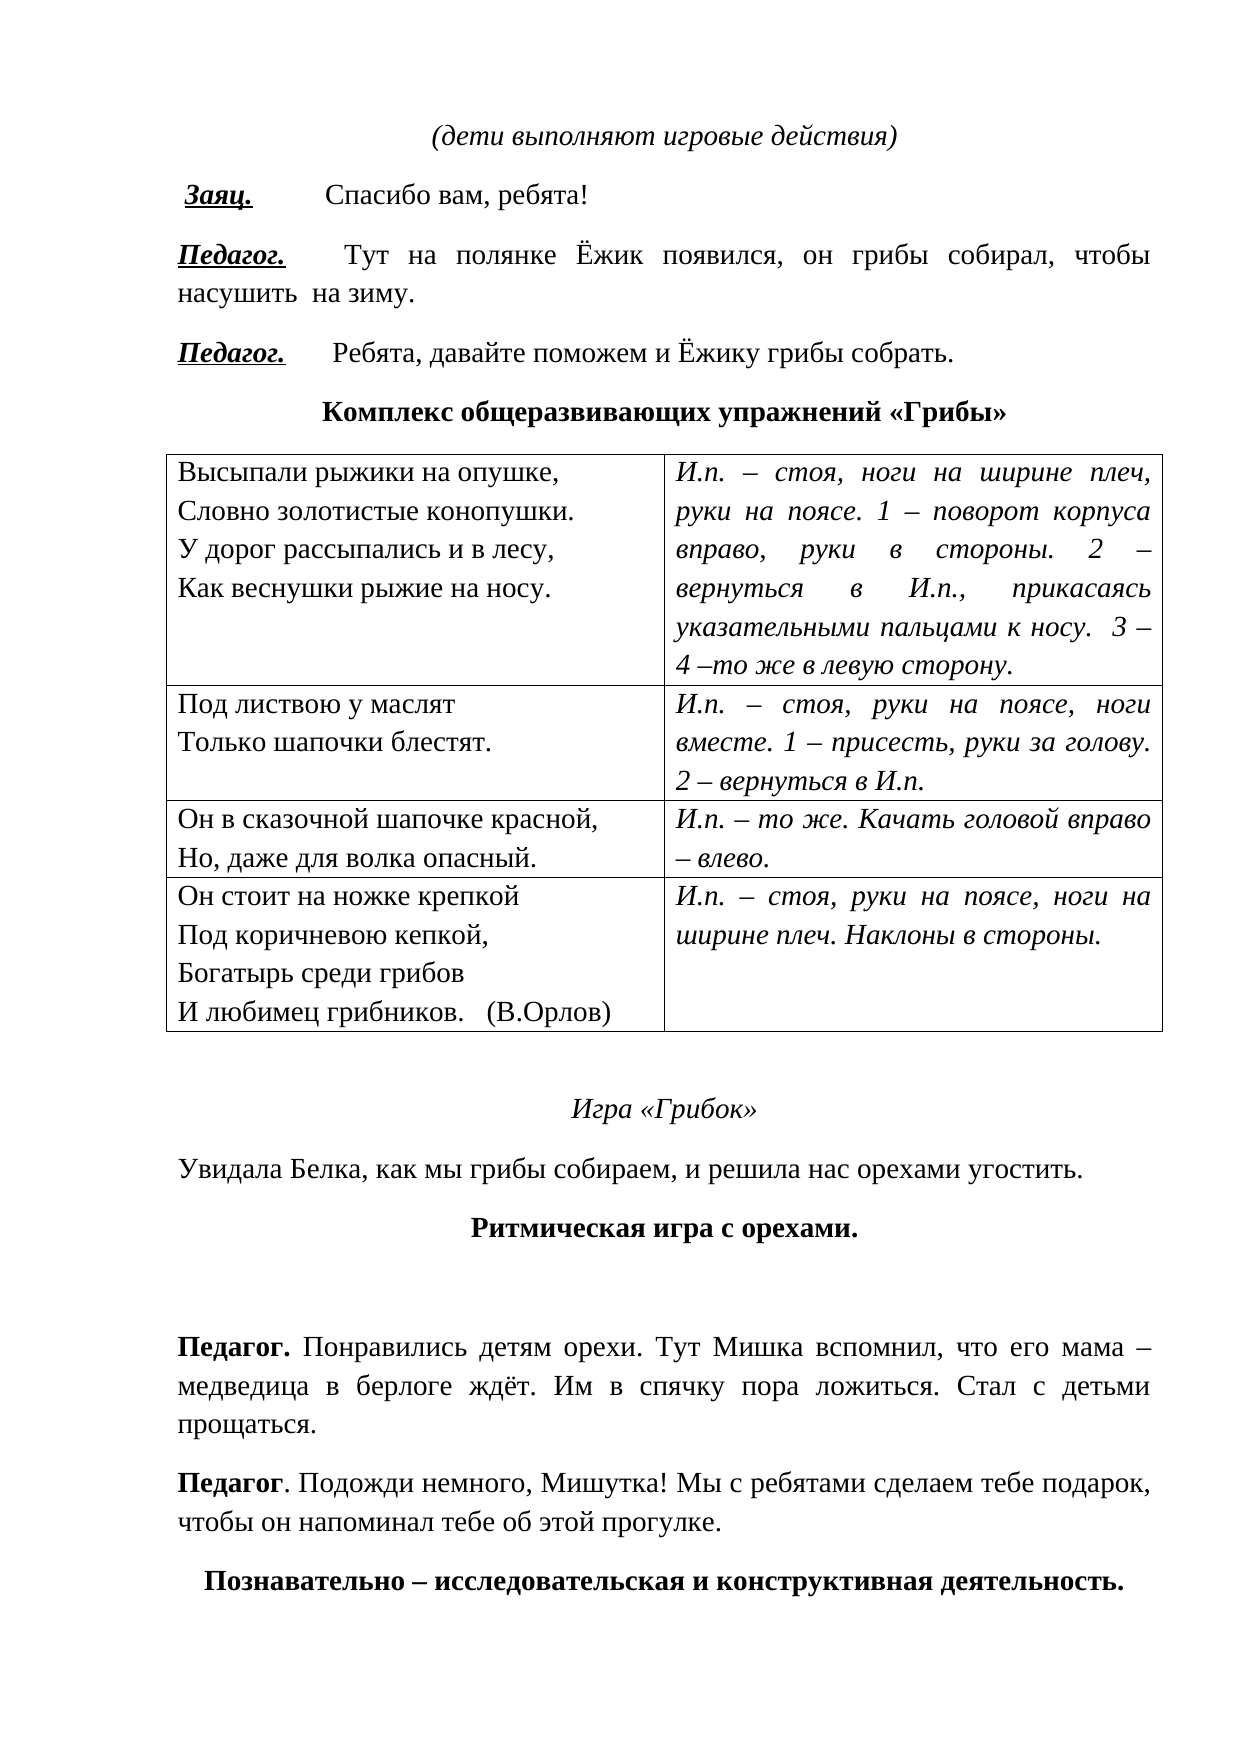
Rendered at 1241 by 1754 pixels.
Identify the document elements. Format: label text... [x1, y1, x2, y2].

table_cell И.п. – стоя, руки на поясе, ноги на ширине плеч. Наклоны в стороны. [665, 878, 1162, 1031]
text (дети выполняют игровые действия) [177, 118, 1152, 152]
table_cell И.п. – то же. Качать головой вправо – влево. [665, 801, 1162, 877]
table_cell И.п. – стоя, руки на поясе, ноги вместе. 1 – присесть, руки за голову. 2 – вернуться в И.п. [665, 686, 1162, 800]
text Заяц. Спасибо вам, ребята! [177, 177, 1152, 211]
table_cell Он в сказочной шапочке красной, Но, даже для волка опасный. [167, 801, 664, 877]
text Педагог. Понравились детям орехи. Тут Мишка вспомнил, что его мама – медведица в берлоге ждёт. Им в спячку пора ложиться. Стал с детьми прощаться. [177, 1329, 1152, 1440]
table_header И.п. – стоя, ноги на ширине плеч, руки на поясе. 1 – поворот корпуса вправо, руки в стороны. 2 – вернуться в И.п., прикасаясь указательными пальцами к носу. 3 – 4 –то же в левую сторону. [665, 455, 1162, 685]
text Педагог. Подожди немного, Мишутка! Мы с ребятами сделаем тебе подарок, чтобы он напоминал тебе об этой прогулке. [177, 1466, 1152, 1538]
table_cell Он стоит на ножке крепкой Под коричневою кепкой, Богатырь среди грибов И любимец грибников. (В.Орлов) [167, 878, 664, 1031]
text Игра «Грибок» [177, 1092, 1152, 1125]
text Комплекс общеразвивающих упражнений «Грибы» [177, 394, 1152, 428]
text Педагог. Ребята, давайте поможем и Ёжику грибы собрать. [177, 335, 1152, 368]
text Ритмическая игра с орехами. [177, 1210, 1152, 1244]
table_cell Под листвою у маслят Только шапочки блестят. [167, 686, 664, 800]
table_header Высыпали рыжики на опушке, Словно золотистые конопушки. У дорог рассыпались и в лесу, Как веснушки рыжие на носу. [167, 455, 664, 685]
text Педагог. Тут на полянке Ёжик появился, он грибы собирал, чтобы насушить на зиму. [177, 237, 1152, 309]
text Познавательно – исследовательская и конструктивная деятельность. [177, 1563, 1152, 1597]
text Увидала Белка, как мы грибы собираем, и решила нас орехами угостить. [177, 1151, 1152, 1184]
